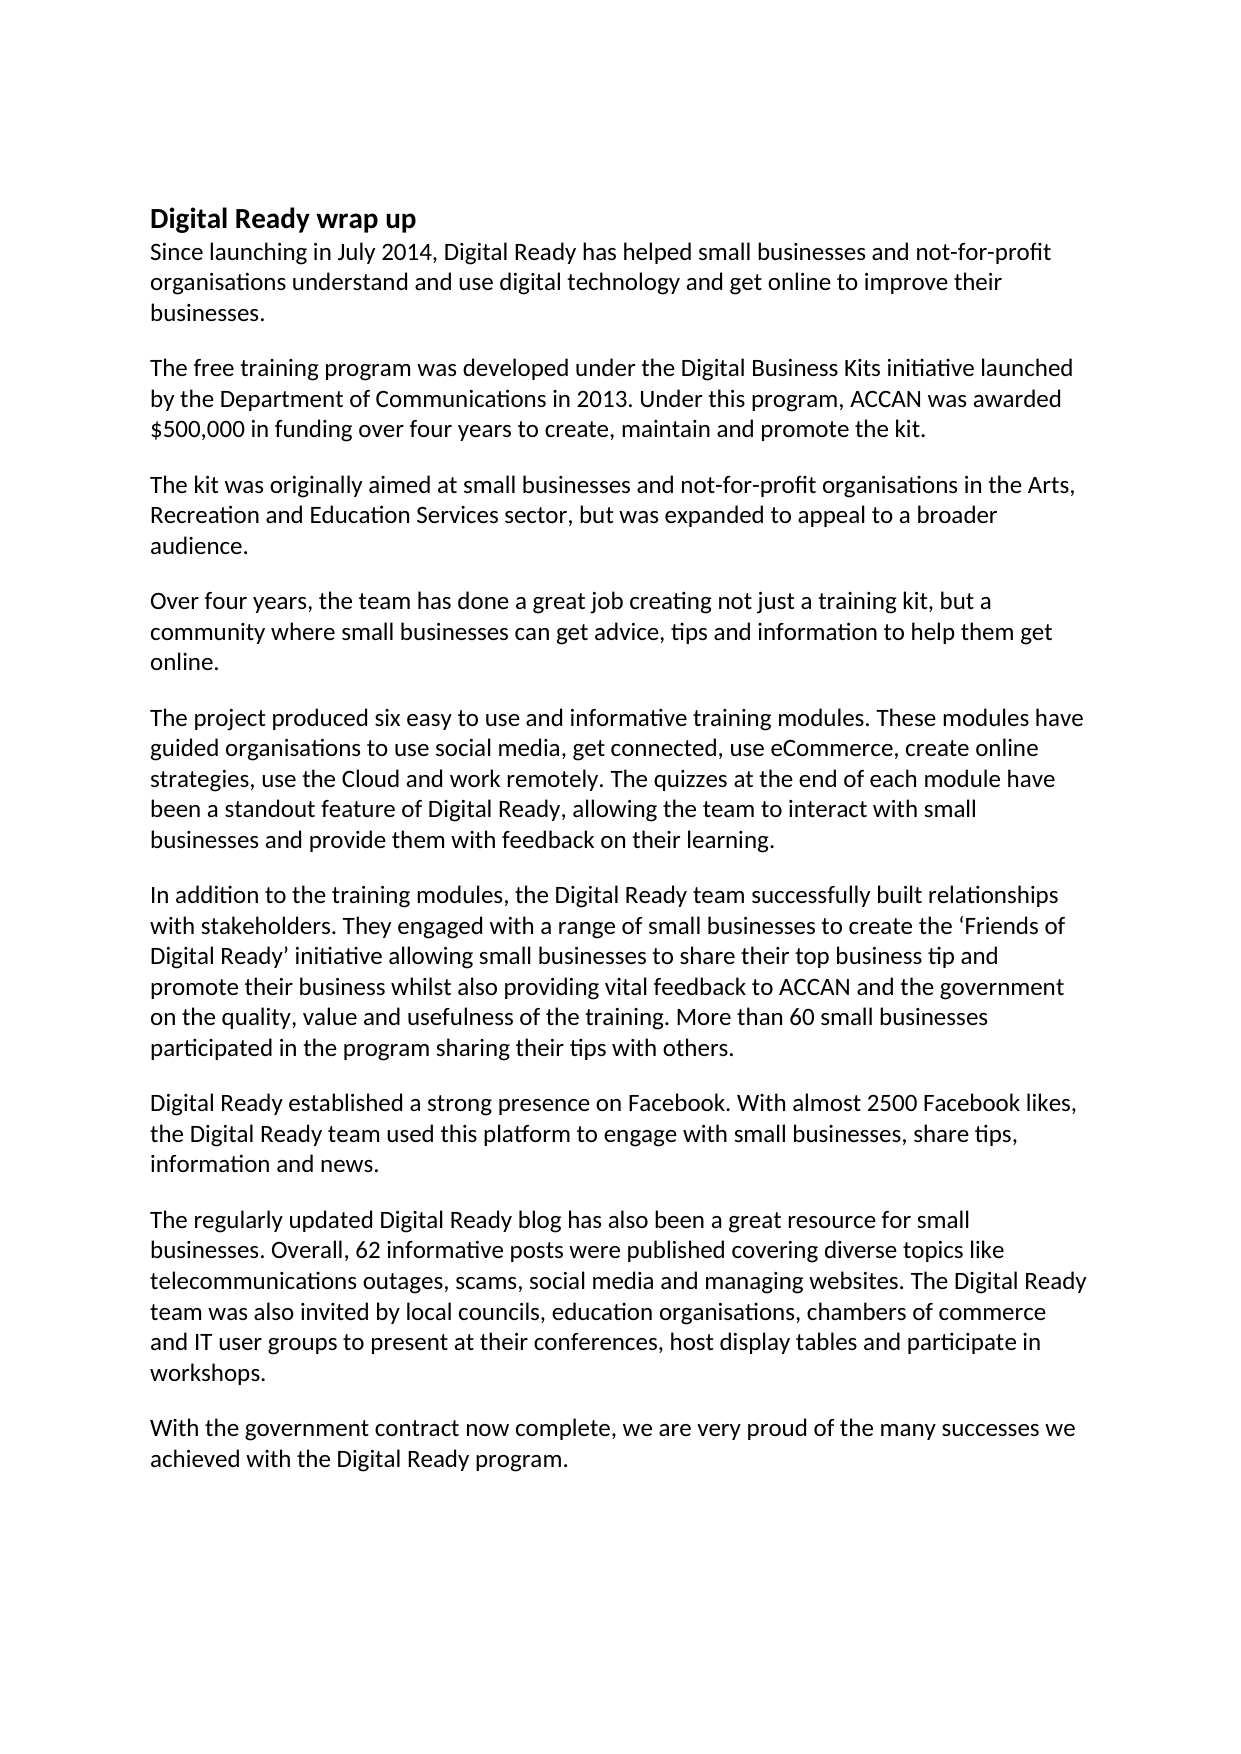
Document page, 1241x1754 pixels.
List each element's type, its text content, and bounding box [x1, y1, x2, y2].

text With the government contract now complete, we are very proud of the many successes we achieved with the Digital Ready program. [150, 1412, 1090, 1473]
text The regularly updated Digital Ready blog has also been a great resource for small businesses. Overall, 62 informative posts were published covering diverse topics like telecommunications outages, scams, social media and managing websites. The Digital Ready team was also invited by local councils, education organisations, chambers of commerce and IT user groups to present at their conferences, host display tables and participate in workshops. [150, 1204, 1090, 1387]
text In addition to the training modules, the Digital Ready team successfully built relationships with stakeholders. They engaged with a range of small businesses to create the ‘Friends of Digital Ready’ initiative allowing small businesses to share their top business tip and promote their business whilst also providing vital feedback to ACCAN and the government on the quality, value and usefulness of the training. More than 60 small businesses participated in the program sharing their tips with others. [150, 879, 1090, 1063]
subtitle Digital Ready wrap up [150, 200, 1090, 236]
text The free training program was developed under the Digital Business Kits initiative launched by the Department of Communications in 2013. Under this program, ACCAN was awarded $500,000 in funding over four years to create, maintain and promote the kit. [150, 352, 1090, 444]
text Since launching in July 2014, Digital Ready has helped small businesses and not-for-profit organisations understand and use digital technology and get online to improve their businesses. [150, 236, 1090, 327]
text The project produced six easy to use and informative training modules. These modules have guided organisations to use social media, get connected, use eCommerce, create online strategies, use the Cloud and work remotely. The quizzes at the end of each module have been a standout feature of Digital Ready, allowing the team to interact with small businesses and provide them with feedback on their learning. [150, 702, 1090, 854]
text The kit was originally aimed at small businesses and not-for-profit organisations in the Arts, Recreation and Education Services sector, but was expanded to appeal to a broader audience. [150, 469, 1090, 560]
text Digital Ready established a strong presence on Facebook. With almost 2500 Facebook likes, the Digital Ready team used this platform to engage with small businesses, share tips, information and news. [150, 1088, 1090, 1179]
text Over four years, the team has done a great job creating not just a training kit, but a community where small businesses can get advice, tips and information to help them get online. [150, 585, 1090, 677]
